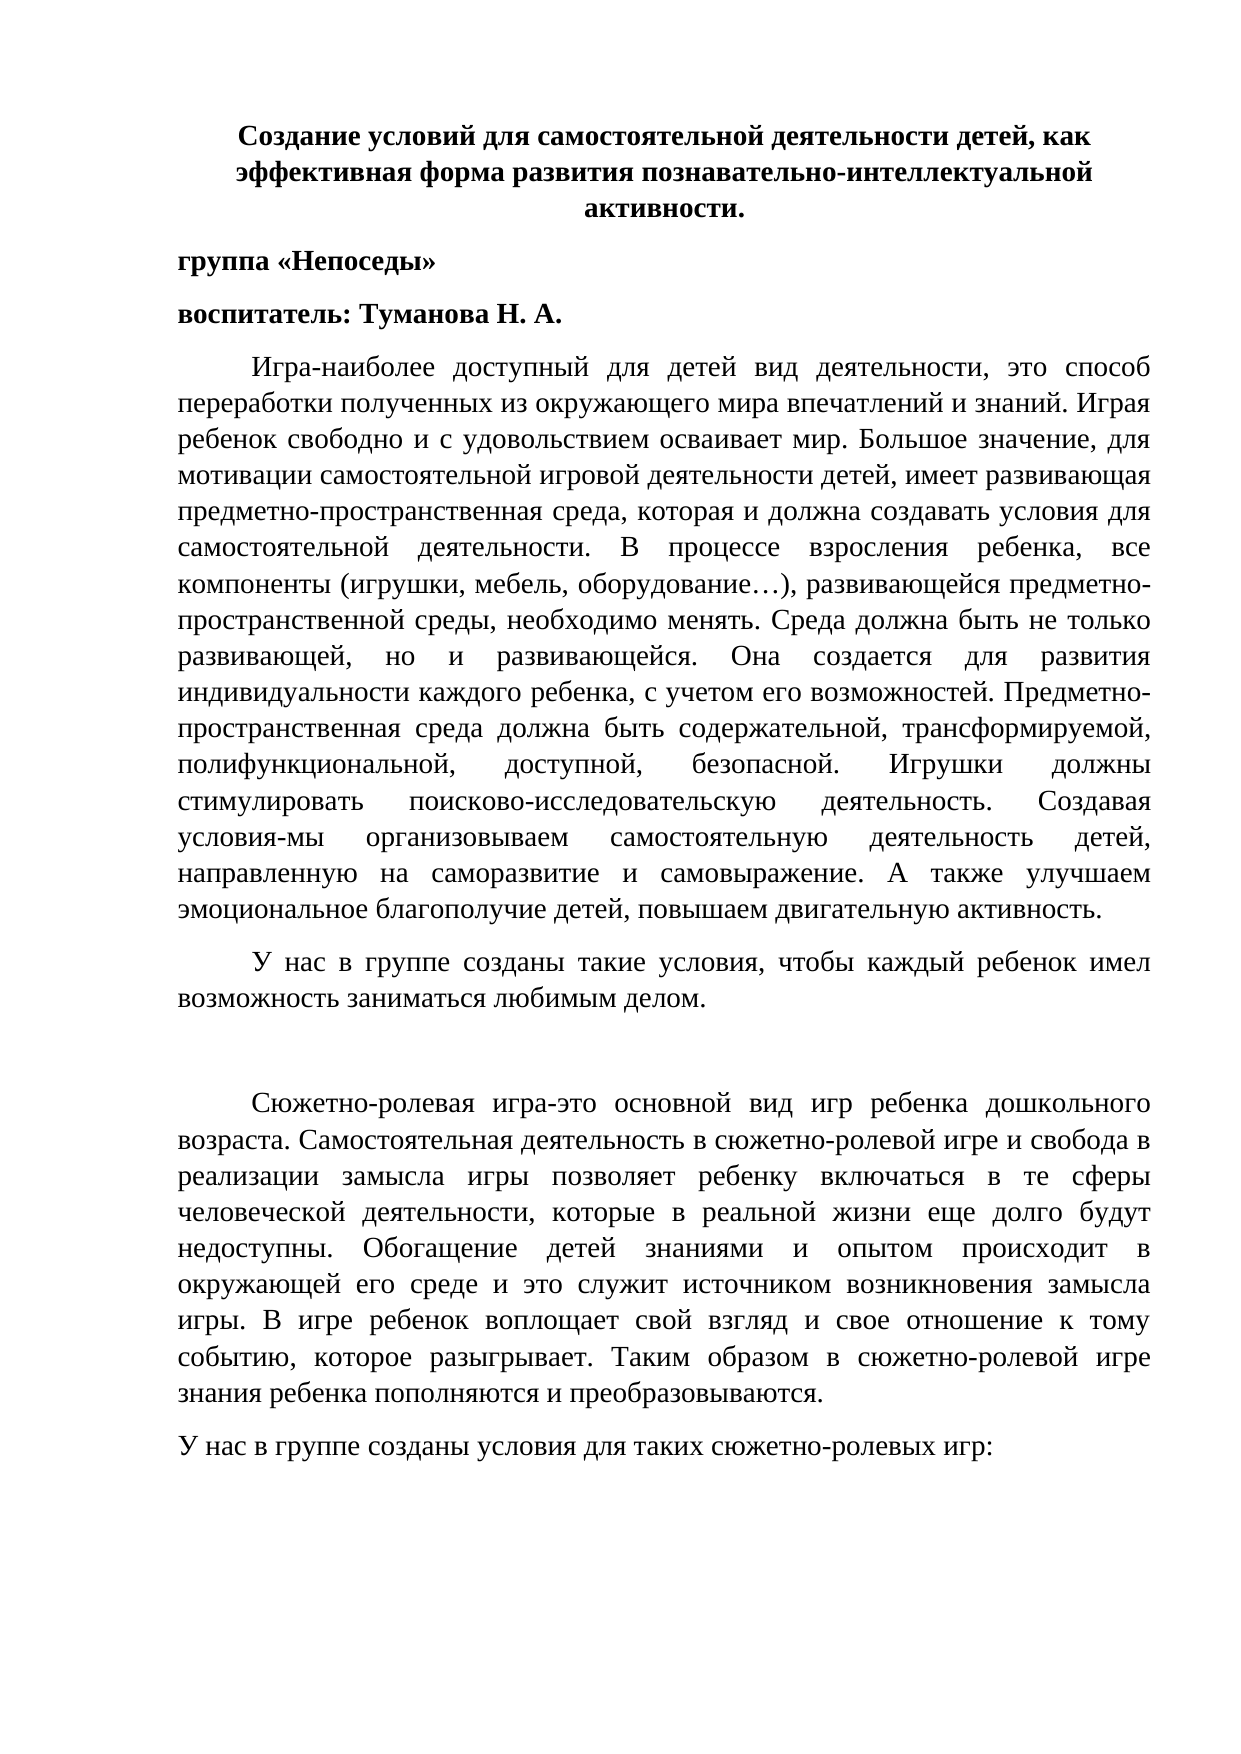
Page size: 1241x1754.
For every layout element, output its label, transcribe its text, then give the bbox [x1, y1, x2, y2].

text воспитатель: Туманова Н. А. [177, 296, 1152, 329]
text У нас в группе созданы такие условия, чтобы каждый ребенок имел возможность заниматься любимым делом. [177, 944, 1152, 1013]
text У нас в группе созданы условия для таких сюжетно-ролевых игр: [177, 1428, 1152, 1461]
text Сюжетно-ролевая игра-это основной вид игр ребенка дошкольного возраста. Самостоятельная деятельность в сюжетно-ролевой игре и свобода в реализации замысла игры позволяет ребенку включаться в те сферы человеческой деятельности, которые в реальной жизни еще долго будут недоступны. Обогащение детей знаниями и опытом происходит в окружающей его среде и это служит источником возникновения замысла игры. В игре ребенок воплощает свой взгляд и свое отношение к тому событию, которое разыгрывает. Таким образом в сюжетно-ролевой игре знания ребенка пополняются и преобразовываются. [177, 1086, 1152, 1408]
text Создание условий для самостоятельной деятельности детей, как эффективная форма развития познавательно-интеллектуальной активности. [177, 118, 1152, 224]
text Игра-наиболее доступный для детей вид деятельности, это способ переработки полученных из окружающего мира впечатлений и знаний. Играя ребенок свободно и с удовольствием осваивает мир. Большое значение, для мотивации самостоятельной игровой деятельности детей, имеет развивающая предметно-пространственная среда, которая и должна создавать условия для самостоятельной деятельности. В процессе взросления ребенка, все компоненты (игрушки, мебель, оборудование…), развивающейся предметно-пространственной среды, необходимо менять. Среда должна быть не только развивающей, но и развивающейся. Она создается для развития индивидуальности каждого ребенка, с учетом его возможностей. Предметно-пространственная среда должна быть содержательной, трансформируемой, полифункциональной, доступной, безопасной. Игрушки должны стимулировать поисково-исследовательскую деятельность. Создавая условия-мы организовываем самостоятельную деятельность детей, направленную на саморазвитие и самовыражение. А также улучшаем эмоциональное благополучие детей, повышаем двигательную активность. [177, 349, 1152, 924]
text группа «Непоседы» [177, 243, 1152, 277]
